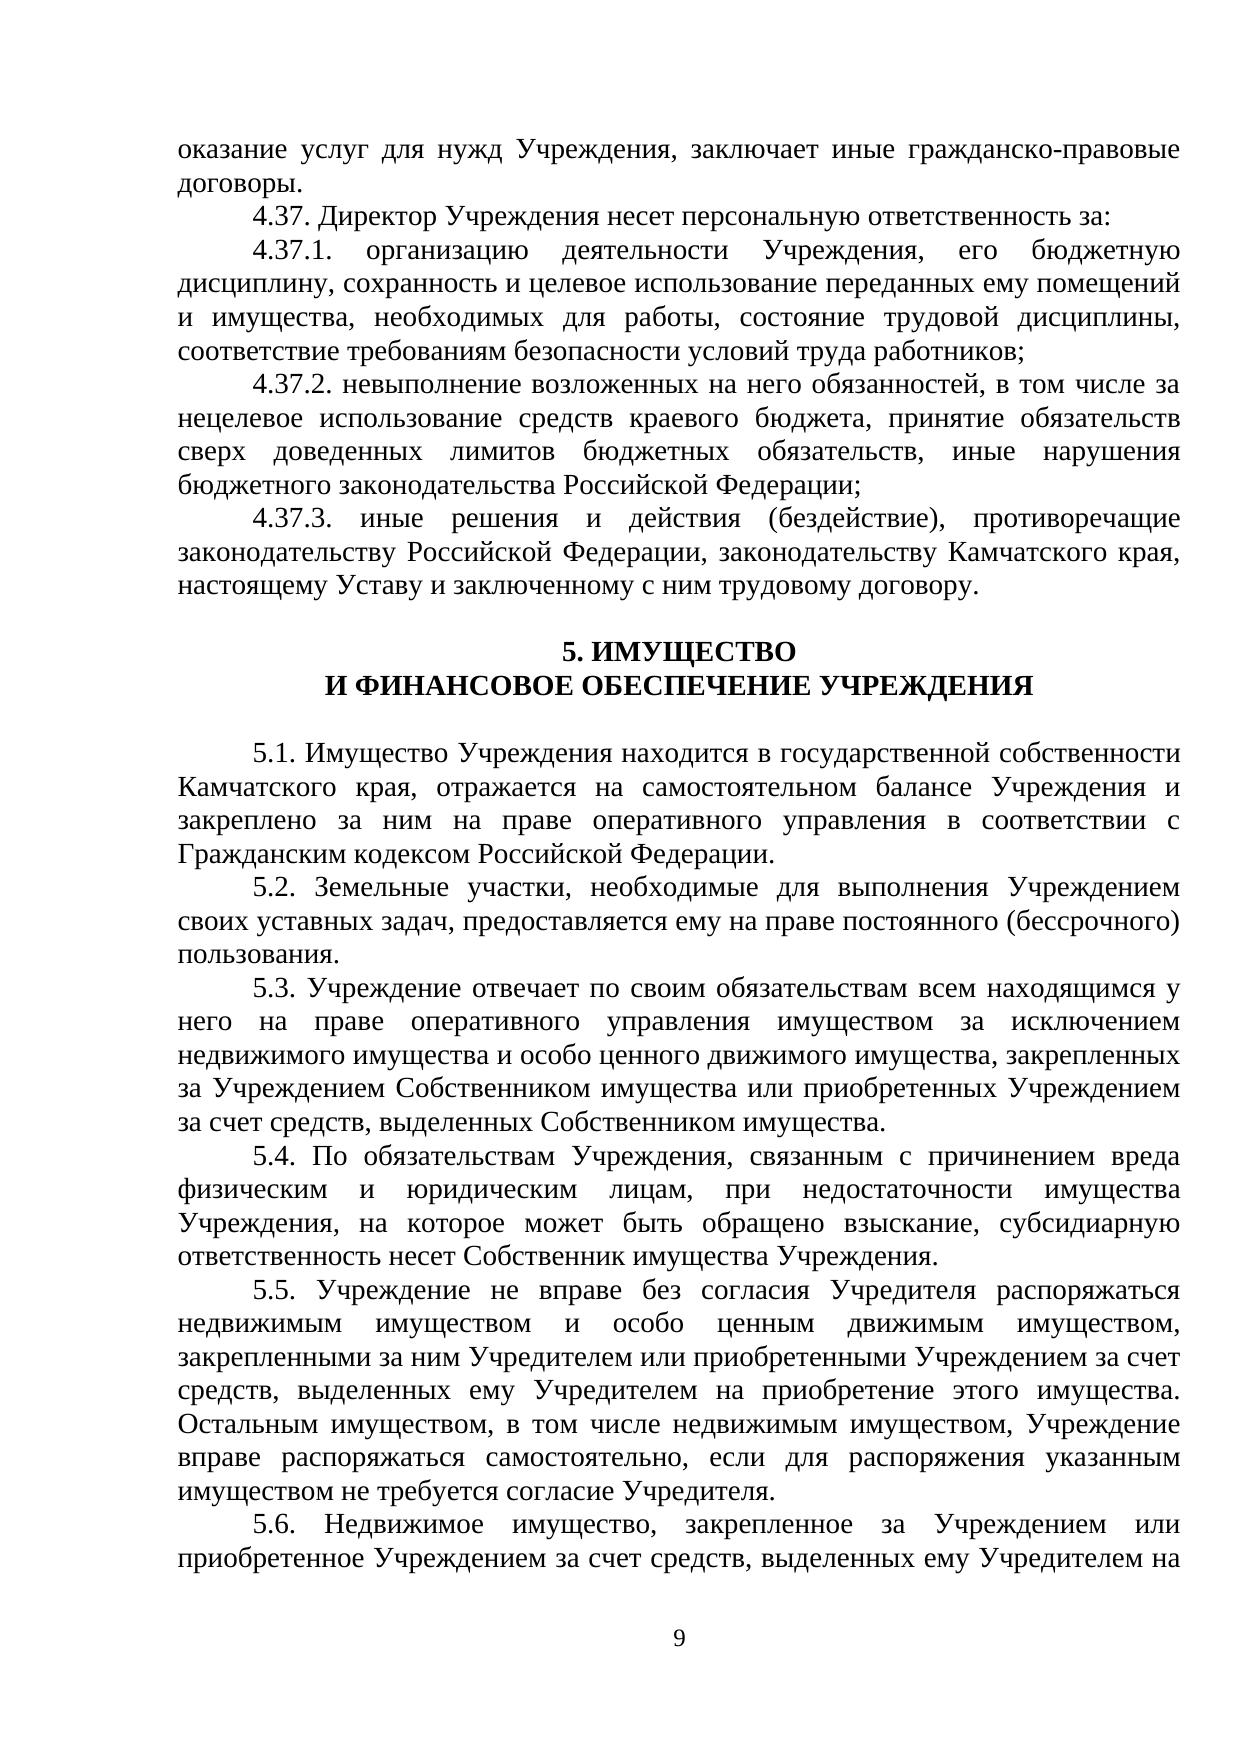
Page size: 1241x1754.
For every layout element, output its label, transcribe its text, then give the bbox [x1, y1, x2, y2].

text 5.1. Имущество Учреждения находится в государственной собственности Камчатского края, отражается на самостоятельном балансе Учреждения и закреплено за ним на праве оперативного управления в соответствии с Гражданским кодексом Российской Федерации. [177, 735, 1181, 869]
text 4.37.2. невыполнение возложенных на него обязанностей, в том числе за нецелевое использование средств краевого бюджета, принятие обязательств сверх доведенных лимитов бюджетных обязательств, иные нарушения бюджетного законодательства Российской Федерации; [177, 366, 1181, 500]
text 5.5. Учреждение не вправе без согласия Учредителя распоряжаться недвижимым имуществом и особо ценным движимым имуществом, закрепленными за ним Учредителем или приобретенными Учреждением за счет средств, выделенных ему Учредителем на приобретение этого имущества. Остальным имуществом, в том числе недвижимым имуществом, Учреждение вправе распоряжаться самостоятельно, если для распоряжения указанным имуществом не требуется согласие Учредителя. [177, 1272, 1181, 1507]
text 5.4. По обязательствам Учреждения, связанным с причинением вреда физическим и юридическим лицам, при недостаточности имущества Учреждения, на которое может быть обращено взыскание, субсидиарную ответственность несет Собственник имущества Учреждения. [177, 1138, 1181, 1272]
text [177, 131, 1181, 198]
text 5. ИМУЩЕСТВО [177, 634, 1181, 668]
text И ФИНАНСОВОЕ ОБЕСПЕЧЕНИЕ УЧРЕЖДЕНИЯ [177, 668, 1181, 702]
text 5.3. Учреждение отвечает по своим обязательствам всем находящимся у него на праве оперативного управления имуществом за исключением недвижимого имущества и особо ценного движимого имущества, закрепленных за Учреждением Собственником имущества или приобретенных Учреждением за счет средств, выделенных Собственником имущества. [177, 970, 1181, 1138]
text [177, 1507, 1181, 1574]
text 4.37.1. организацию деятельности Учреждения, его бюджетную дисциплину, сохранность и целевое использование переданных ему помещений и имущества, необходимых для работы, состояние трудовой дисциплины, соответствие требованиям безопасности условий труда работников; [177, 232, 1181, 366]
text 5.2. Земельные участки, необходимые для выполнения Учреждением своих уставных задач, предоставляется ему на праве постоянного (бессрочного) пользования. [177, 869, 1181, 970]
text 4.37.3. иные решения и действия (бездействие), противоречащие законодательству Российской Федерации, законодательству Камчатского края, настоящему Уставу и заключенному с ним трудовому договору. [177, 500, 1181, 601]
text 4.37. Директор Учреждения несет персональную ответственность за: [177, 198, 1181, 232]
